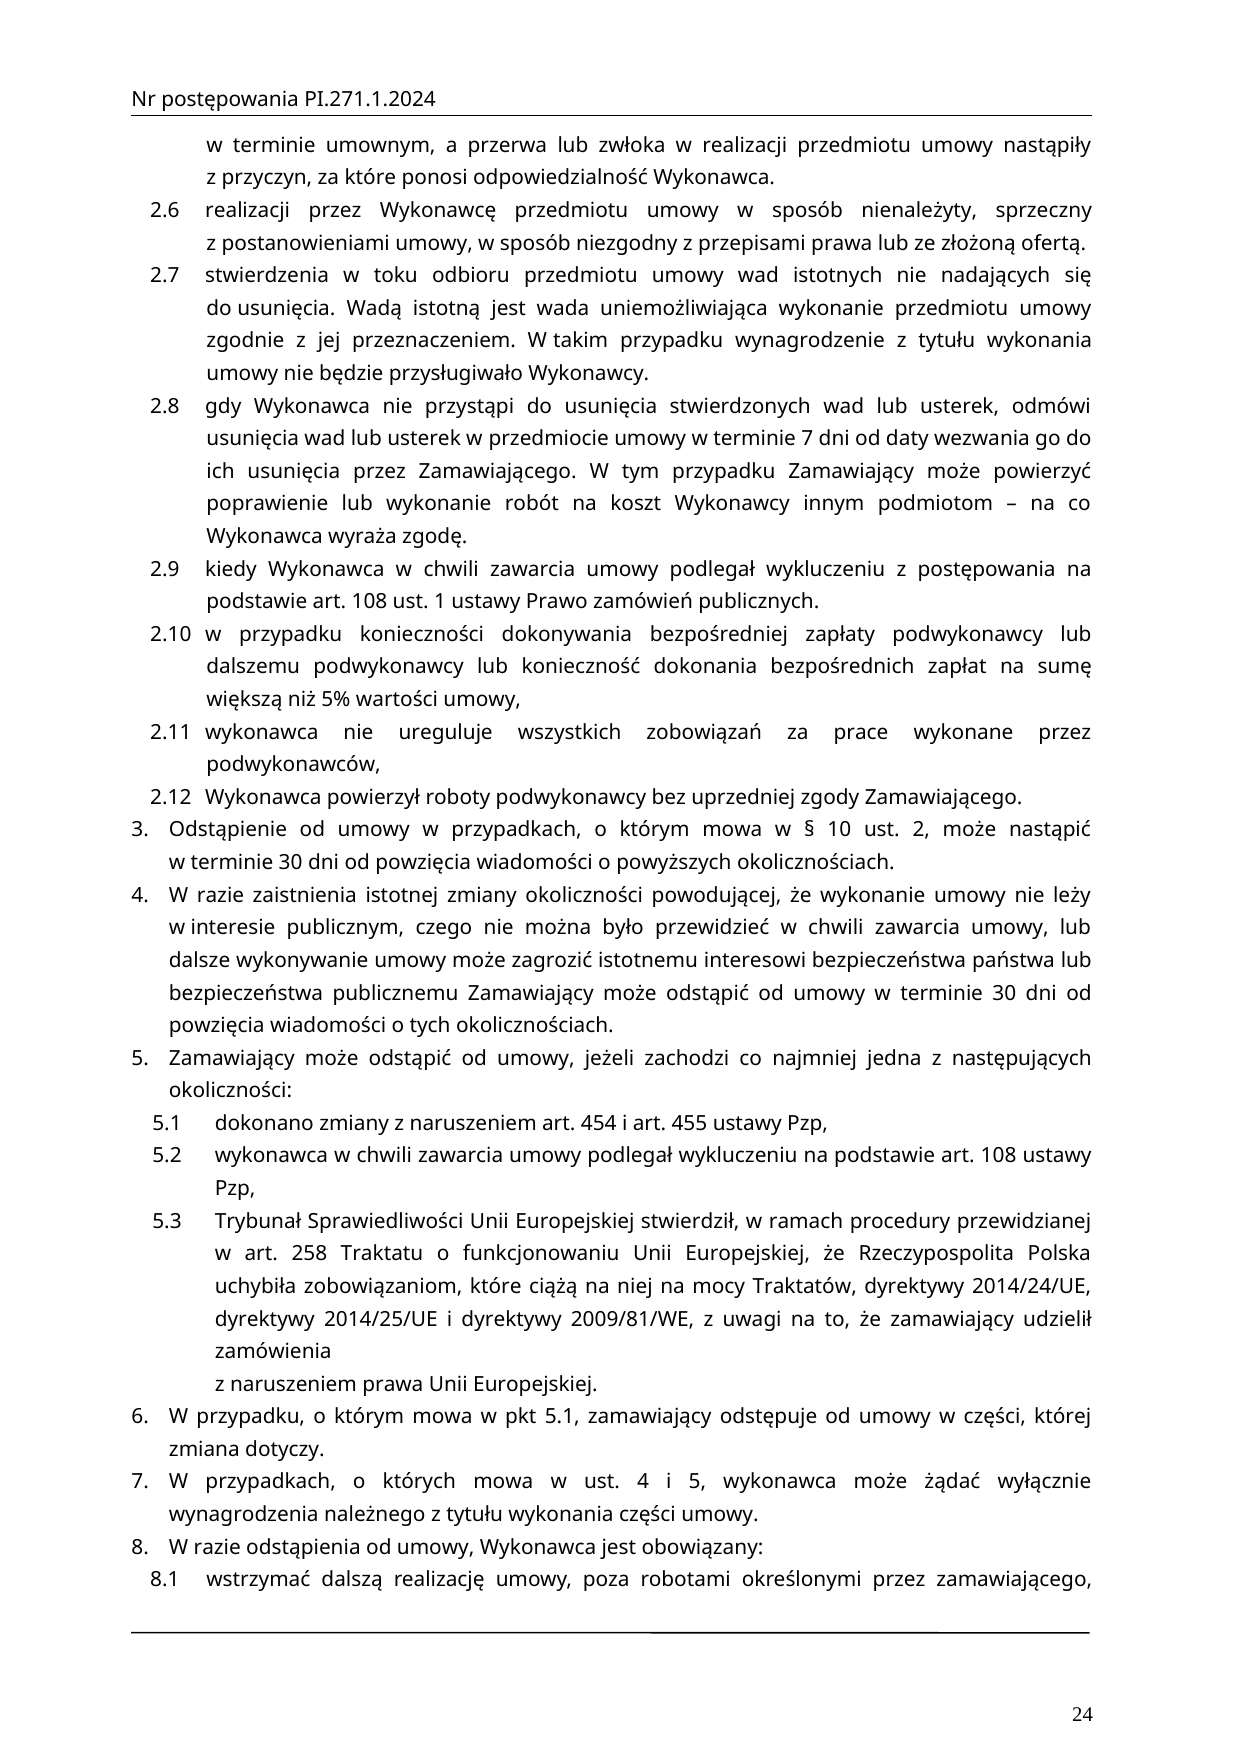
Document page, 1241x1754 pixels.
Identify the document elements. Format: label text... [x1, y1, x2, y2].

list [150, 1564, 1092, 1593]
list kiedy Wykonawca w chwili zawarcia umowy podlegał wykluczeniu z postępowania na podstawie art. 108 ust. 1 ustawy Prawo zamówień publicznych. [150, 554, 1092, 615]
list gdy Wykonawca nie przystąpi do usunięcia stwierdzonych wad lub usterek, odmówi usunięcia wad lub usterek w przedmiocie umowy w terminie 7 dni od daty wezwania go do ich usunięcia przez Zamawiającego. W tym przypadku Zamawiający może powierzyć poprawienie lub wykonanie robót na koszt Wykonawcy innym podmiotom – na co Wykonawca wyraża zgodę. [150, 391, 1092, 549]
list Wykonawca powierzył roboty podwykonawcy bez uprzedniej zgody Zamawiającego. [150, 782, 1092, 810]
list W razie zaistnienia istotnej zmiany okoliczności powodującej, że wykonanie umowy nie leży w interesie publicznym, czego nie można było przewidzieć w chwili zawarcia umowy, lub dalsze wykonywanie umowy może zagrozić istotnemu interesowi bezpieczeństwa państwa lub bezpieczeństwa publicznemu Zamawiający może odstąpić od umowy w terminie 30 dni od powzięcia wiadomości o tych okolicznościach. [131, 880, 1092, 1039]
list Odstąpienie od umowy w przypadkach, o którym mowa w § 10 ust. 2, może nastąpić w terminie 30 dni od powzięcia wiadomości o powyższych okolicznościach. [131, 814, 1092, 876]
list W przypadku, o którym mowa w pkt 5.1, zamawiający odstępuje od umowy w części, której zmiana dotyczy. [131, 1401, 1092, 1462]
list realizacji przez Wykonawcę przedmiotu umowy w sposób nienależyty, sprzeczny z postanowieniami umowy, w sposób niezgodny z przepisami prawa lub ze złożoną ofertą. [150, 195, 1092, 256]
list dokonano zmiany z naruszeniem art. 454 i art. 455 ustawy Pzp, [152, 1108, 1092, 1136]
list W przypadkach, o których mowa w ust. 4 i 5, wykonawca może żądać wyłącznie wynagrodzenia należnego z tytułu wykonania części umowy. [131, 1467, 1092, 1528]
list W razie odstąpienia od umowy, Wykonawca jest obowiązany: [131, 1532, 1092, 1560]
list Zamawiający może odstąpić od umowy, jeżeli zachodzi co najmniej jedna z następujących okoliczności: [131, 1043, 1092, 1104]
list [150, 130, 1092, 191]
list wykonawca nie ureguluje wszystkich zobowiązań za prace wykonane przez podwykonawców, [150, 717, 1092, 778]
list Trybunał Sprawiedliwości Unii Europejskiej stwierdził, w ramach procedury przewidzianej w art. 258 Traktatu o funkcjonowaniu Unii Europejskiej, że Rzeczypospolita Polska uchybiła zobowiązaniom, które ciążą na niej na mocy Traktatów, dyrektywy 2014/24/UE, dyrektywy 2014/25/UE i dyrektywy 2009/81/WE, z uwagi na to, że zamawiający udzielił zamówienia z naruszeniem prawa Unii Europejskiej. [152, 1206, 1092, 1397]
list wykonawca w chwili zawarcia umowy podlegał wykluczeniu na podstawie art. 108 ustawy Pzp, [152, 1141, 1092, 1202]
list w przypadku konieczności dokonywania bezpośredniej zapłaty podwykonawcy lub dalszemu podwykonawcy lub konieczność dokonania bezpośrednich zapłat na sumę większą niż 5% wartości umowy, [150, 619, 1092, 713]
list stwierdzenia w toku odbioru przedmiotu umowy wad istotnych nie nadających się do usunięcia. Wadą istotną jest wada uniemożliwiająca wykonanie przedmiotu umowy zgodnie z jej przeznaczeniem. W takim przypadku wynagrodzenie z tytułu wykonania umowy nie będzie przysługiwało Wykonawcy. [150, 260, 1092, 387]
